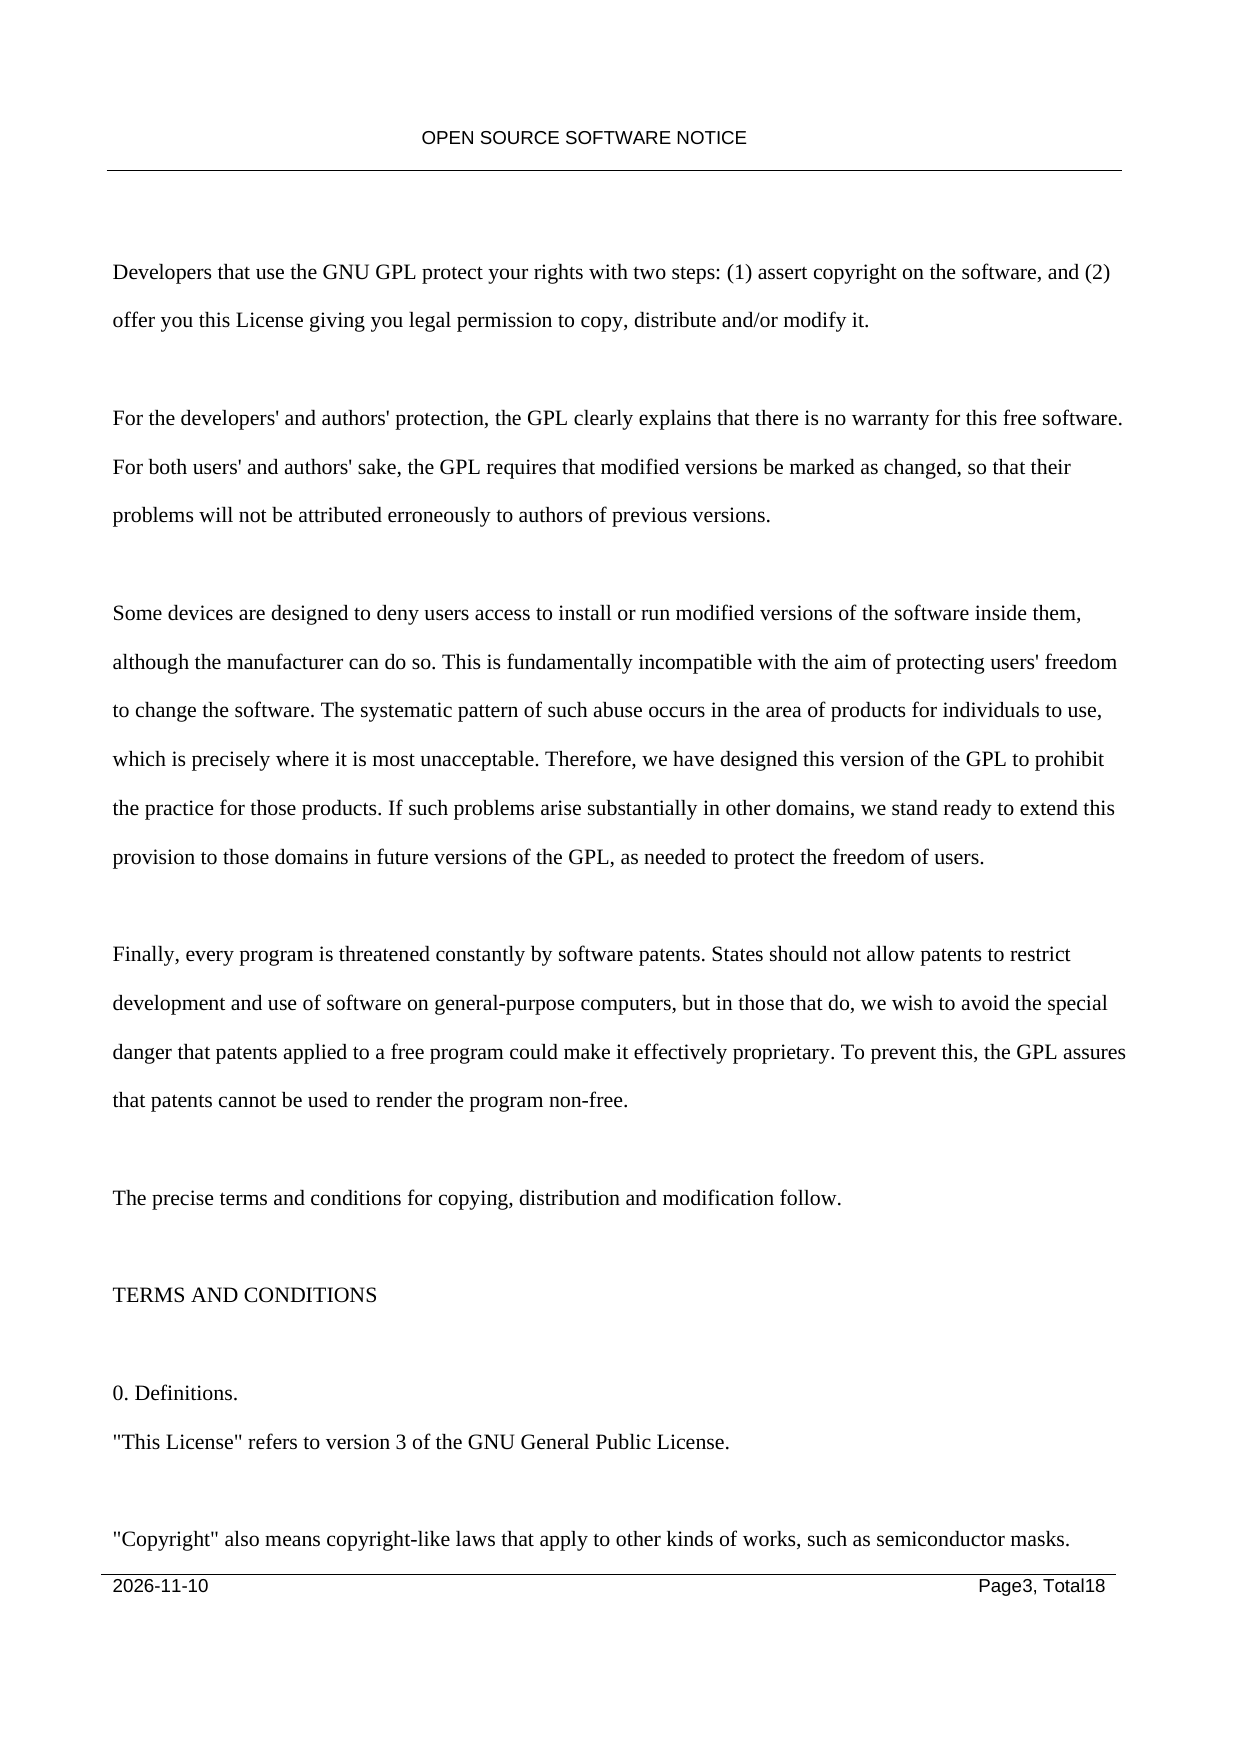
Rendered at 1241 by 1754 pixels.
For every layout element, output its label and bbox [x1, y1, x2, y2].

text [112, 206, 1128, 1555]
